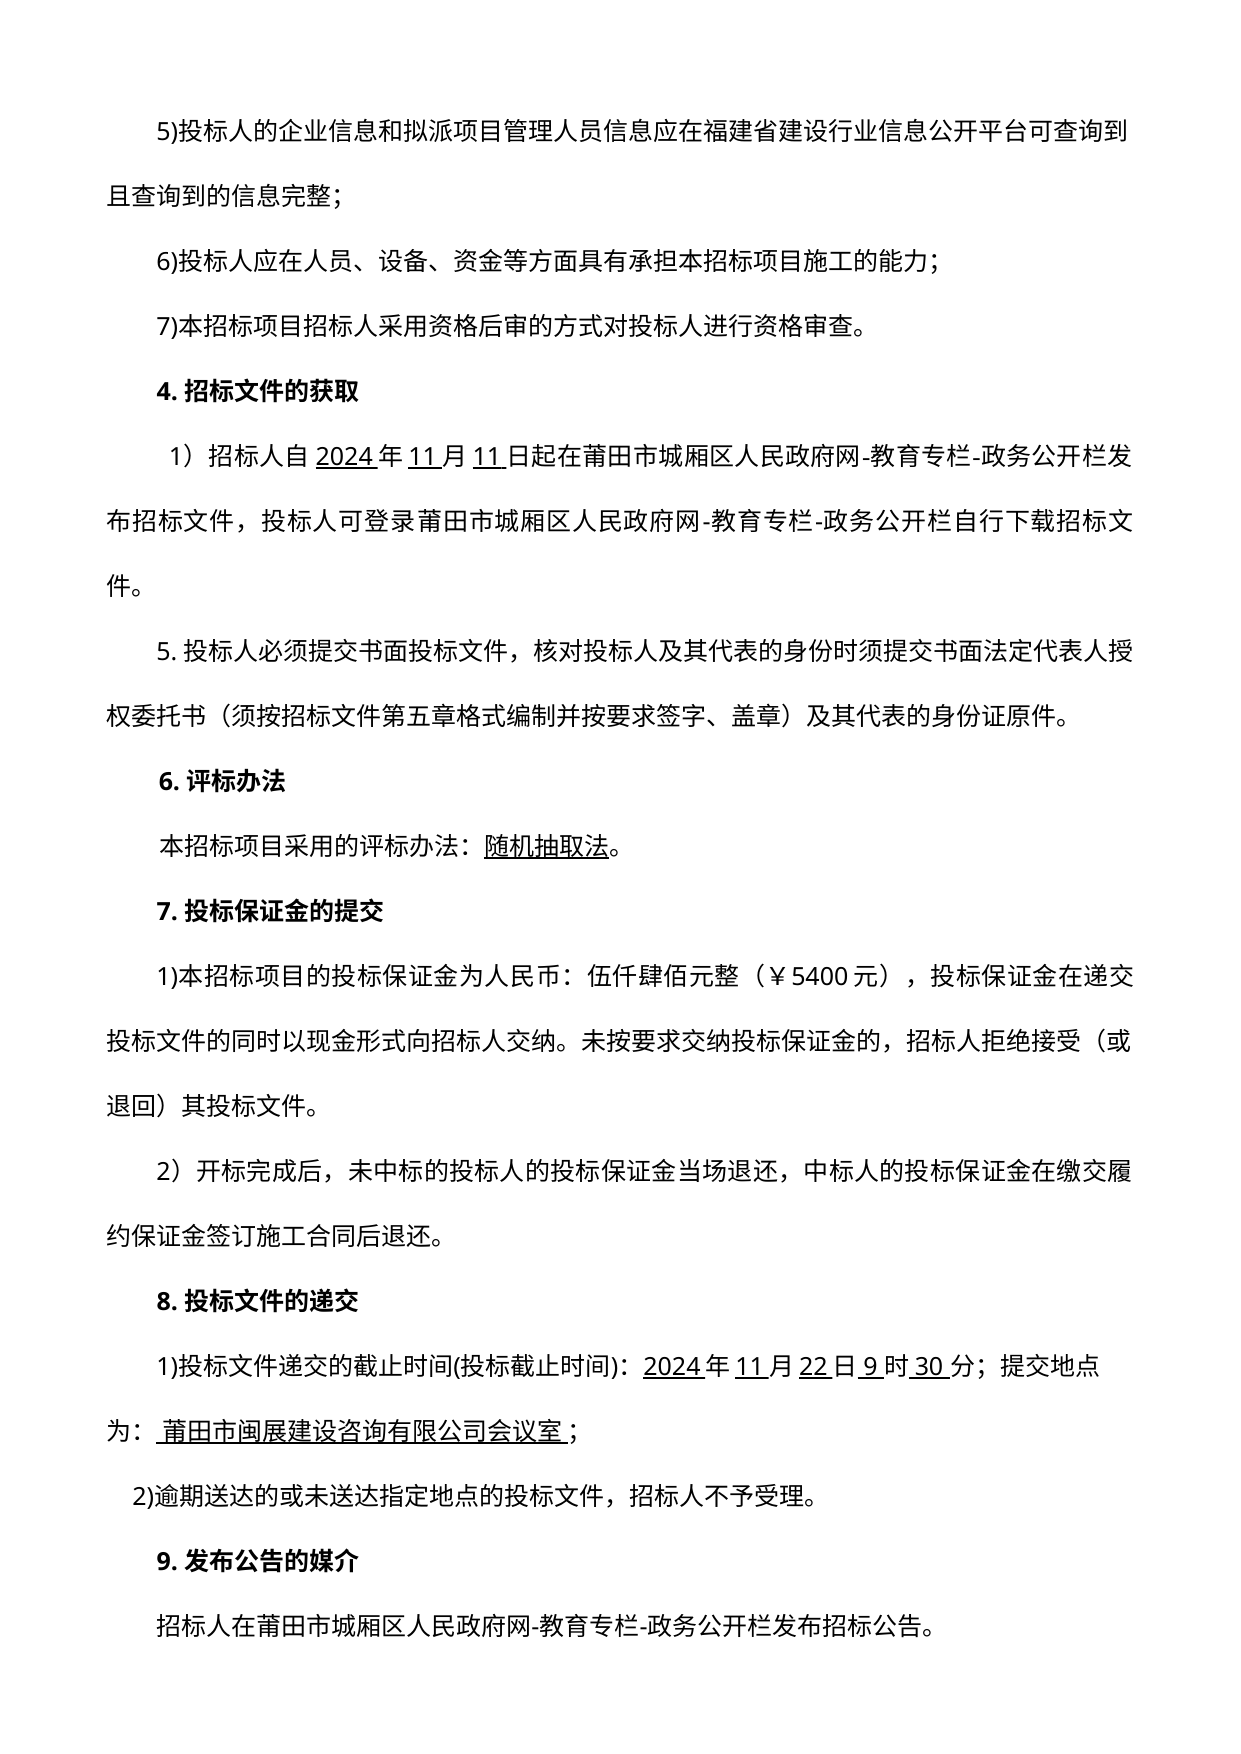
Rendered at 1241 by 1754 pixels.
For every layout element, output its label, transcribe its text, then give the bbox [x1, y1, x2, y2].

text 8. 投标文件的递交 [106, 1267, 1134, 1332]
text 1)本招标项目的投标保证金为人民币：伍仟肆佰元整（￥5400元），投标保证金在递交投标文件的同时以现金形式向招标人交纳。未按要求交纳投标保证金的，招标人拒绝接受（或退回）其投标文件。 [106, 942, 1134, 1137]
text 1)投标文件递交的截止时间(投标截止时间)：2024年11月22日 9 时 30 分；提交地点为： 莆田市闽展建设咨询有限公司会议室 ； [106, 1332, 1134, 1462]
text 4. 招标文件的获取 [106, 357, 1134, 422]
text 本招标项目采用的评标办法：随机抽取法。 [106, 812, 1134, 877]
text 2）开标完成后，未中标的投标人的投标保证金当场退还，中标人的投标保证金在缴交履约保证金签订施工合同后退还。 [106, 1137, 1134, 1267]
text 招标人在莆田市城厢区人民政府网-教育专栏-政务公开栏发布招标公告。 [106, 1592, 1134, 1657]
text 6. 评标办法 [106, 747, 1134, 812]
text 2)逾期送达的或未送达指定地点的投标文件，招标人不予受理。 [106, 1462, 1134, 1527]
text 5. 投标人必须提交书面投标文件，核对投标人及其代表的身份时须提交书面法定代表人授权委托书（须按招标文件第五章格式编制并按要求签字、盖章）及其代表的身份证原件。 [106, 617, 1134, 747]
text 7)本招标项目招标人采用资格后审的方式对投标人进行资格审查。 [106, 292, 1134, 357]
text 6)投标人应在人员、设备、资金等方面具有承担本招标项目施工的能力； [106, 227, 1134, 292]
text 1）招标人自2024年11月11日起在莆田市城厢区人民政府网-教育专栏-政务公开栏发布招标文件，投标人可登录莆田市城厢区人民政府网-教育专栏-政务公开栏自行下载招标文件。 [106, 422, 1134, 617]
text 7. 投标保证金的提交 [106, 877, 1134, 942]
text 9. 发布公告的媒介 [106, 1527, 1134, 1592]
text 5)投标人的企业信息和拟派项目管理人员信息应在福建省建设行业信息公开平台可查询到且查询到的信息完整； [106, 97, 1134, 227]
